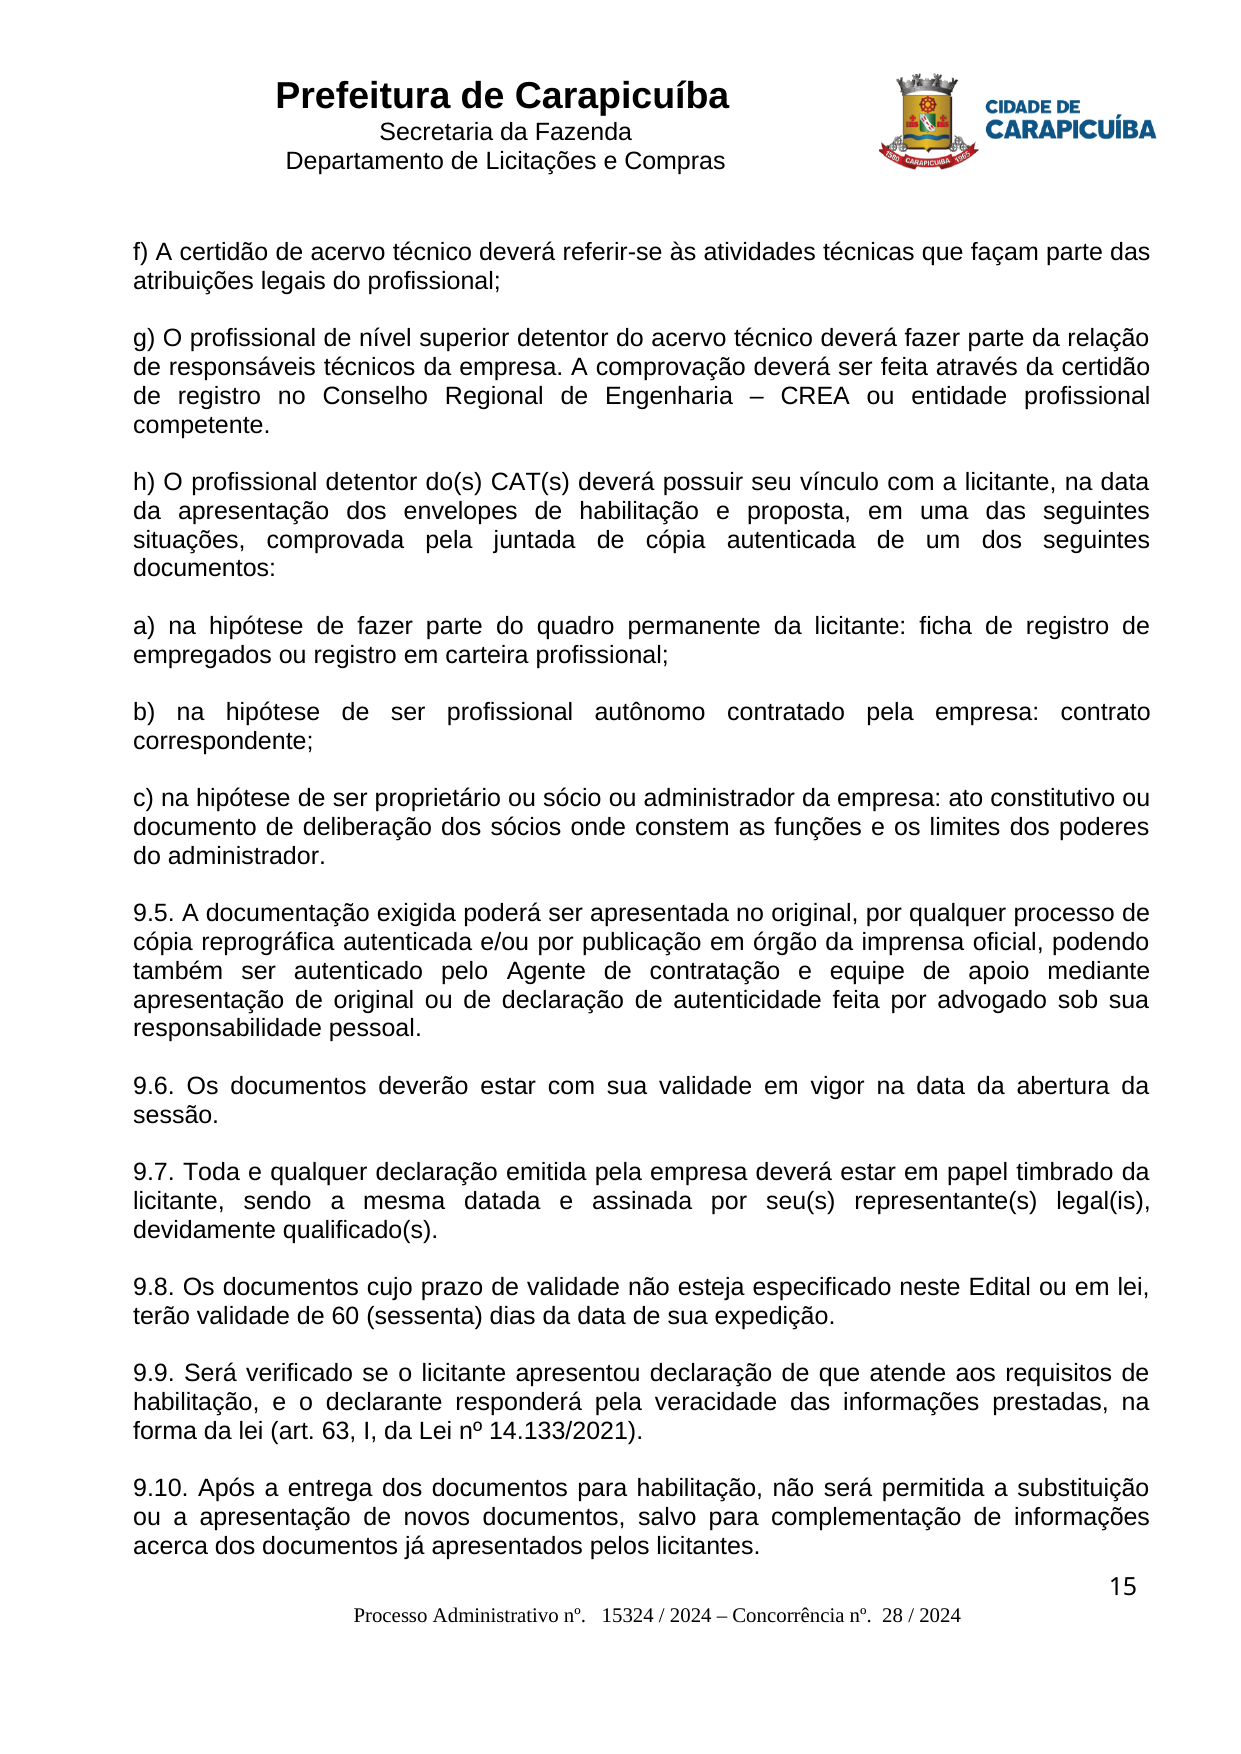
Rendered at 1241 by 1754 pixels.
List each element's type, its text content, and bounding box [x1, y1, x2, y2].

text a) na hipótese de fazer parte do quadro permanente da licitante: ficha de registro de empregados ou registro em carteira profissional; [133, 611, 1152, 668]
text 9.9. Será verificado se o licitante apresentou declaração de que atende aos requisitos de habilitação, e o declarante responderá pela veracidade das informações prestadas, na forma da lei (art. 63, I, da Lei nº 14.133/2021). [133, 1358, 1152, 1445]
text c) na hipótese de ser proprietário ou sócio ou administrador da empresa: ato constitutivo ou documento de deliberação dos sócios onde constem as funções e os limites dos poderes do administrador. [133, 783, 1152, 870]
text 9.6. Os documentos deverão estar com sua validade em vigor na data da abertura da sessão. [133, 1071, 1152, 1128]
text g) O profissional de nível superior detentor do acervo técnico deverá fazer parte da relação de responsáveis técnicos da empresa. A comprovação deverá ser feita através da certidão de registro no Conselho Regional de Engenharia – CREA ou entidade profissional competente. [133, 323, 1152, 438]
text b) na hipótese de ser profissional autônomo contratado pela empresa: contrato correspondente; [133, 697, 1152, 755]
text f) A certidão de acervo técnico deverá referir-se às atividades técnicas que façam parte das atribuições legais do profissional; [133, 237, 1152, 295]
text 9.7. Toda e qualquer declaração emitida pela empresa deverá estar em papel timbrado da licitante, sendo a mesma datada e assinada por seu(s) representante(s) legal(is), devidamente qualificado(s). [133, 1157, 1152, 1243]
text h) O profissional detentor do(s) CAT(s) deverá possuir seu vínculo com a licitante, na data da apresentação dos envelopes de habilitação e proposta, em uma das seguintes situações, comprovada pela juntada de cópia autenticada de um dos seguintes documentos: [133, 467, 1152, 582]
text 9.5. A documentação exigida poderá ser apresentada no original, por qualquer processo de cópia reprográfica autenticada e/ou por publicação em órgão da imprensa oficial, podendo também ser autenticado pelo Agente de contratação e equipe de apoio mediante apresentação de original ou de declaração de autenticidade feita por advogado sob sua responsabilidade pessoal. [133, 898, 1152, 1042]
picture [877, 65, 1159, 172]
text 9.8. Os documentos cujo prazo de validade não esteja especificado neste Edital ou em lei, terão validade de 60 (sessenta) dias da data de sua expedição. [133, 1272, 1152, 1330]
text 9.10. Após a entrega dos documentos para habilitação, não será permitida a substituição ou a apresentação de novos documentos, salvo para complementação de informações acerca dos documentos já apresentados pelos licitantes. [133, 1473, 1152, 1560]
